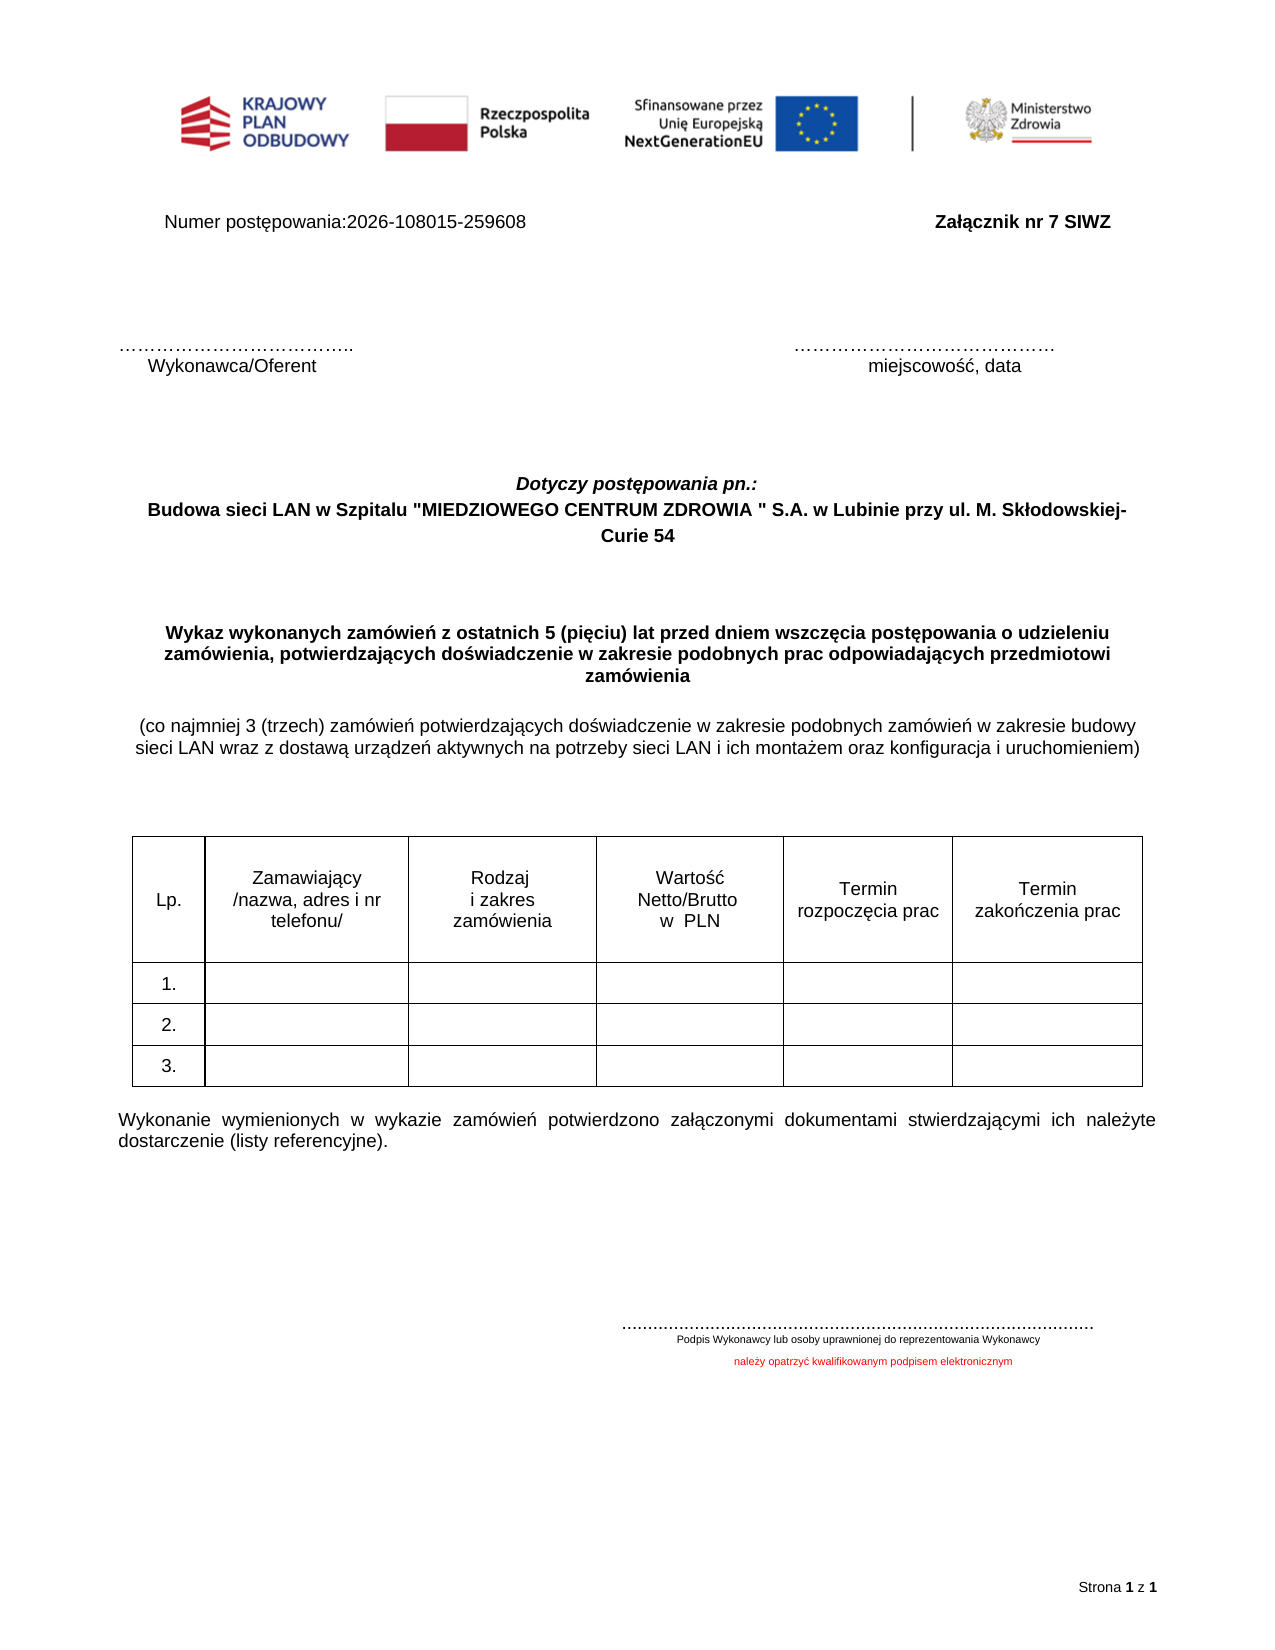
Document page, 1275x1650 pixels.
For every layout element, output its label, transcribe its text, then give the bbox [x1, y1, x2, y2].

text Wykonanie wymienionych w wykazie zamówień potwierdzono załączonymi dokumentami stwierdzającymi ich należyte dostarczenie (listy referencyjne). [118, 1108, 1157, 1152]
table_cell [409, 963, 596, 1003]
table_header Zamawiający /nazwa, adres i nr telefonu/ [206, 837, 408, 962]
text należy opatrzyć kwalifikowanym podpisem elektronicznym [560, 1355, 1186, 1377]
table_cell 1. [133, 963, 204, 1003]
table_cell [784, 1046, 952, 1086]
text ........................................................................................... [560, 1312, 1157, 1333]
table_cell [206, 1046, 408, 1086]
table_cell [409, 1004, 596, 1044]
table_cell [206, 963, 408, 1003]
table_cell [953, 1046, 1142, 1086]
table_cell 2. [133, 1004, 204, 1044]
table_cell [597, 1046, 783, 1086]
table_header Rodzaj i zakres zamówienia [409, 837, 596, 962]
text Podpis Wykonawcy lub osoby uprawnionej do reprezentowania Wykonawcy [560, 1333, 1157, 1355]
text Wykonawca/Oferent miejscowość, data [118, 355, 1157, 377]
table_header Lp. [133, 837, 204, 962]
table_cell [206, 1004, 408, 1044]
picture [165, 73, 1111, 168]
table_cell [953, 1004, 1142, 1044]
table_cell [597, 963, 783, 1003]
table_cell [409, 1046, 596, 1086]
table_header Termin rozpoczęcia prac [784, 837, 952, 962]
table_header Termin zakończenia prac [953, 837, 1142, 962]
text ……………………………….. …………………………………… [118, 334, 1157, 355]
table_cell [784, 963, 952, 1003]
text (co najmniej 3 (trzech) zamówień potwierdzających doświadczenie w zakresie podobnych zamówień w zakresie budowy sieci LAN wraz z dostawą urządzeń aktywnych na potrzeby sieci LAN i ich montażem oraz konfiguracja i uruchomieniem) [118, 715, 1157, 758]
text Budowa sieci LAN w Szpitalu "MIEDZIOWEGO CENTRUM ZDROWIA " S.A. w Lubinie przy ul. M. Skłodowskiej- Curie 54 [118, 498, 1157, 546]
table_cell [784, 1004, 952, 1044]
table_cell [953, 963, 1142, 1003]
text Wykaz wykonanych zamówień z ostatnich 5 (pięciu) lat przed dniem wszczęcia postępowania o udzieleniu zamówienia, potwierdzających doświadczenie w zakresie podobnych prac odpowiadających przedmiotowi zamówienia [118, 622, 1157, 686]
table_cell 3. [133, 1046, 204, 1086]
text Dotyczy postępowania pn.: [118, 473, 1157, 494]
table_cell [597, 1004, 783, 1044]
table_header Wartość Netto/Brutto w PLN [597, 837, 783, 962]
